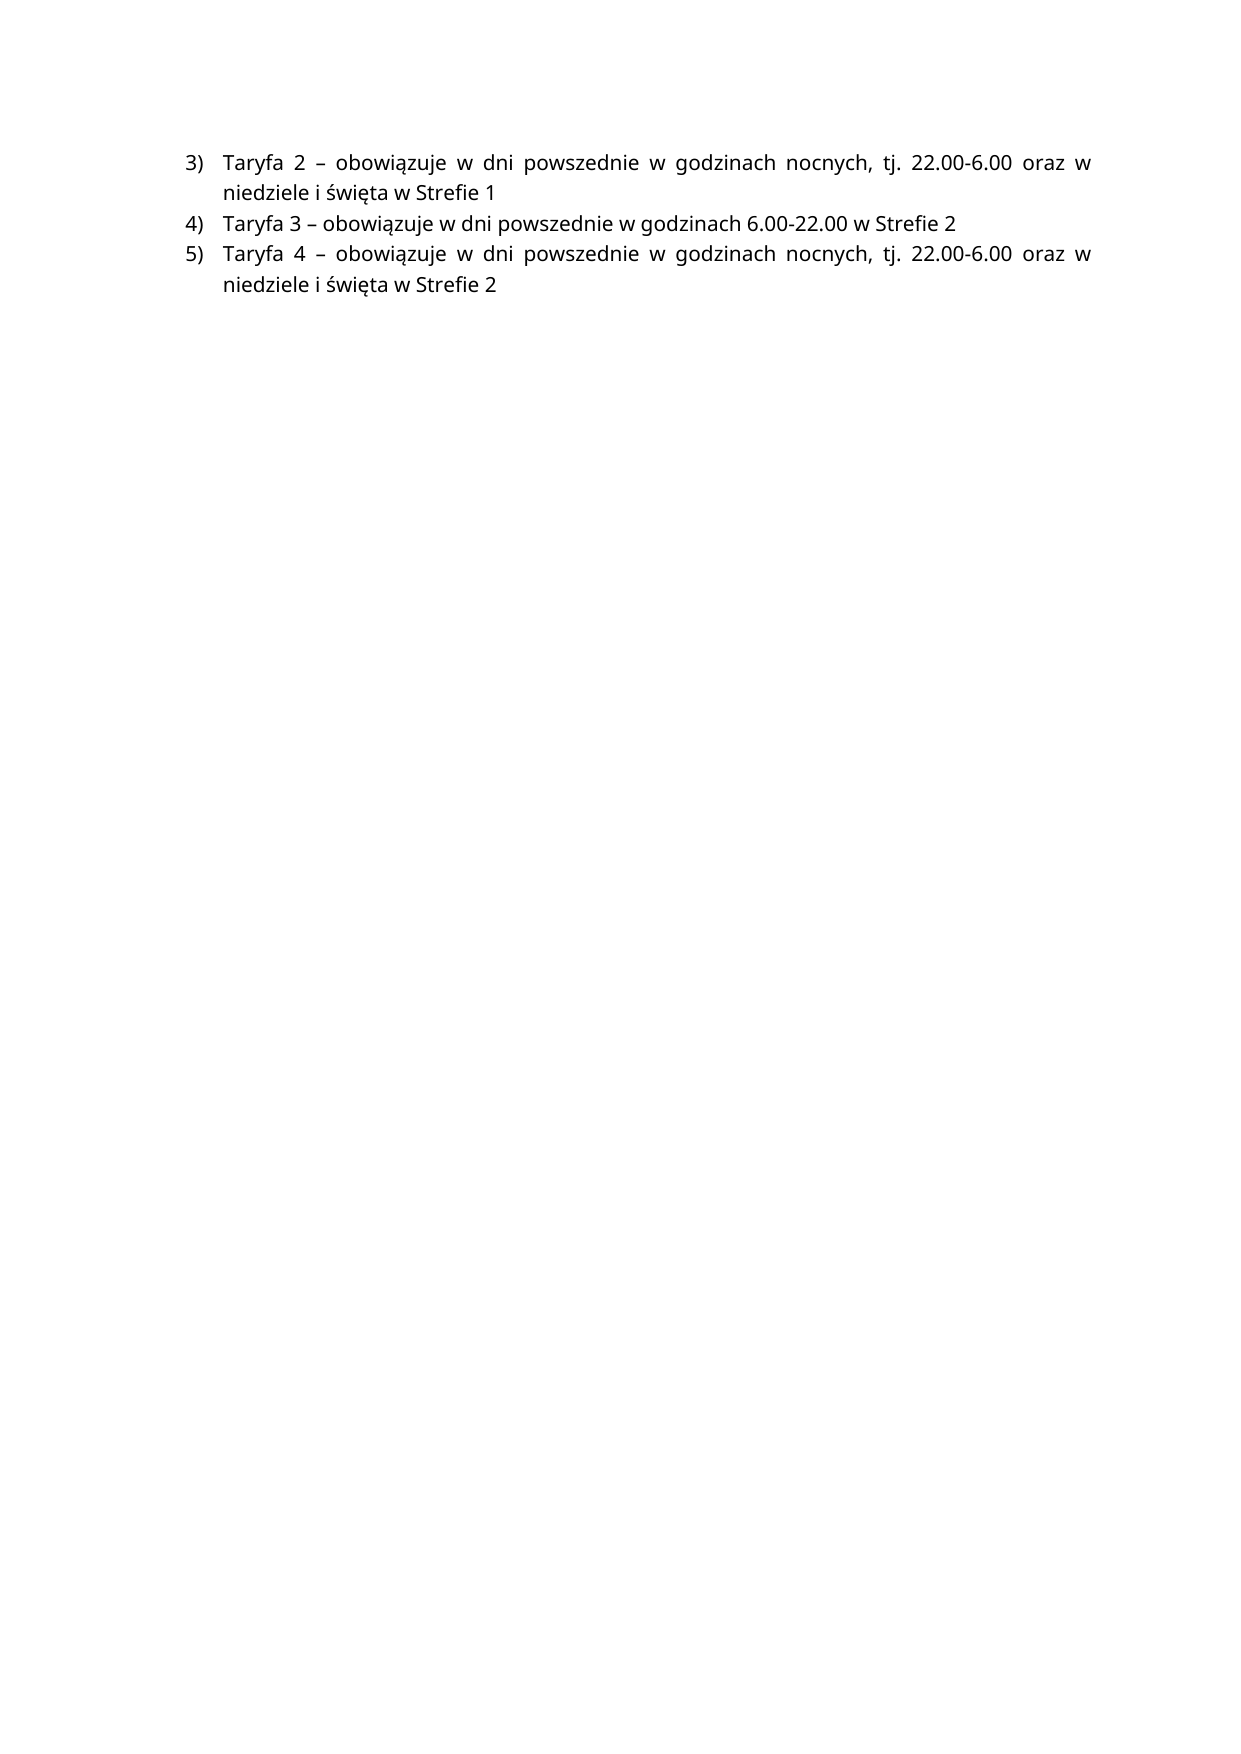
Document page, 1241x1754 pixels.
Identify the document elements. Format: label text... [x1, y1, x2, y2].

list Taryfa 2 – obowiązuje w dni powszednie w godzinach nocnych, tj. 22.00-6.00 oraz w niedziele i święta w Strefie 1 [185, 148, 1093, 207]
list Taryfa 3 – obowiązuje w dni powszednie w godzinach 6.00-22.00 w Strefie 2 [185, 209, 1093, 237]
list Taryfa 4 – obowiązuje w dni powszednie w godzinach nocnych, tj. 22.00-6.00 oraz w niedziele i święta w Strefie 2 [185, 239, 1093, 298]
